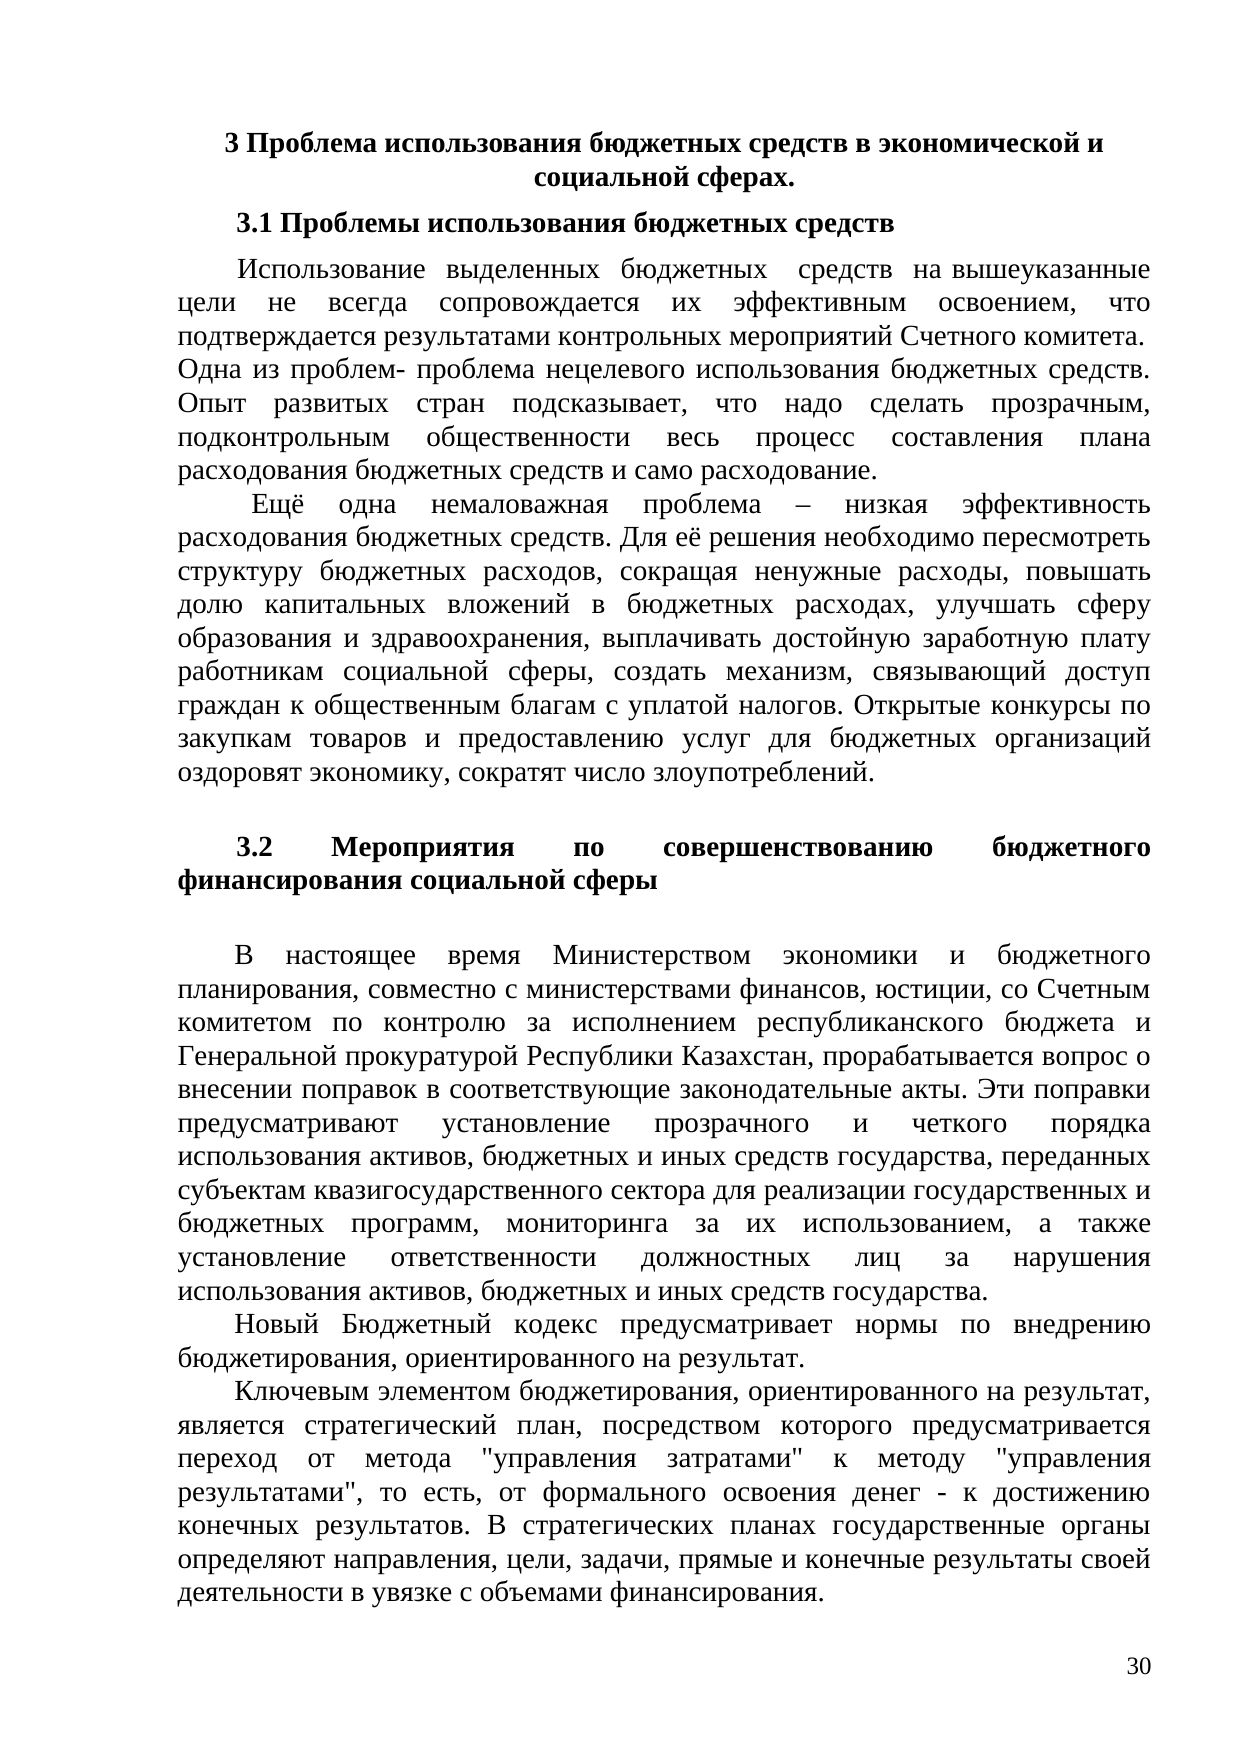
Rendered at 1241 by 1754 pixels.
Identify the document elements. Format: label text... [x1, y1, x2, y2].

subtitle 3.2 Мероприятия по совершенствованию бюджетного финансирования социальной сферы [177, 829, 1152, 896]
text Использование выделенных бюджетных средств на вышеуказанные цели не всегда сопровождается их эффективным освоением, что подтверждается результатами контрольных мероприятий Счетного комитета. [177, 251, 1152, 352]
text Новый Бюджетный кодекс предусматривает нормы по внедрению бюджетирования, ориентированного на результат. [177, 1306, 1152, 1373]
subtitle 3 Проблема использования бюджетных средств в экономической и социальной сферах. [177, 125, 1152, 192]
subtitle 3.1 Проблемы использования бюджетных средств [177, 205, 1152, 238]
text Ключевым элементом бюджетирования, ориентированного на результат, является стратегический план, посредством которого предусматривается переход от метода "управления затратами" к методу "управления результатами", то есть, от формального освоения денег - к достижению конечных результатов. В стратегических планах государственные органы определяют направления, цели, задачи, прямые и конечные результаты своей деятельности в увязке с объемами финансирования. [177, 1373, 1152, 1608]
text Ещё одна немаловажная проблема – низкая эффективность расходования бюджетных средств. Для её решения необходимо пересмотреть структуру бюджетных расходов, сокращая ненужные расходы, повышать долю капитальных вложений в бюджетных расходах, улучшать сферу образования и здравоохранения, выплачивать достойную заработную плату работникам социальной сферы, создать механизм, связывающий доступ граждан к общественным благам с уплатой налогов. Открытые конкурсы по закупкам товаров и предоставлению услуг для бюджетных организаций оздоровят экономику, сократят число злоупотреблений. [177, 486, 1152, 788]
text В настоящее время Министерством экономики и бюджетного планирования, совместно с министерствами финансов, юстиции, со Счетным комитетом по контролю за исполнением республиканского бюджета и Генеральной прокуратурой Республики Казахстан, прорабатывается вопрос о внесении поправок в соответствующие законодательные акты. Эти поправки предусматривают установление прозрачного и четкого порядка использования активов, бюджетных и иных средств государства, переданных субъектам квазигосударственного сектора для реализации государственных и бюджетных программ, мониторинга за их использованием, а также установление ответственности должностных лиц за нарушения использования активов, бюджетных и иных средств государства. [177, 937, 1152, 1306]
text Одна из проблем- проблема нецелевого использования бюджетных средств. Опыт развитых стран подсказывает, что надо сделать прозрачным, подконтрольным общественности весь процесс составления плана расходования бюджетных средств и само расходование. [177, 352, 1152, 486]
